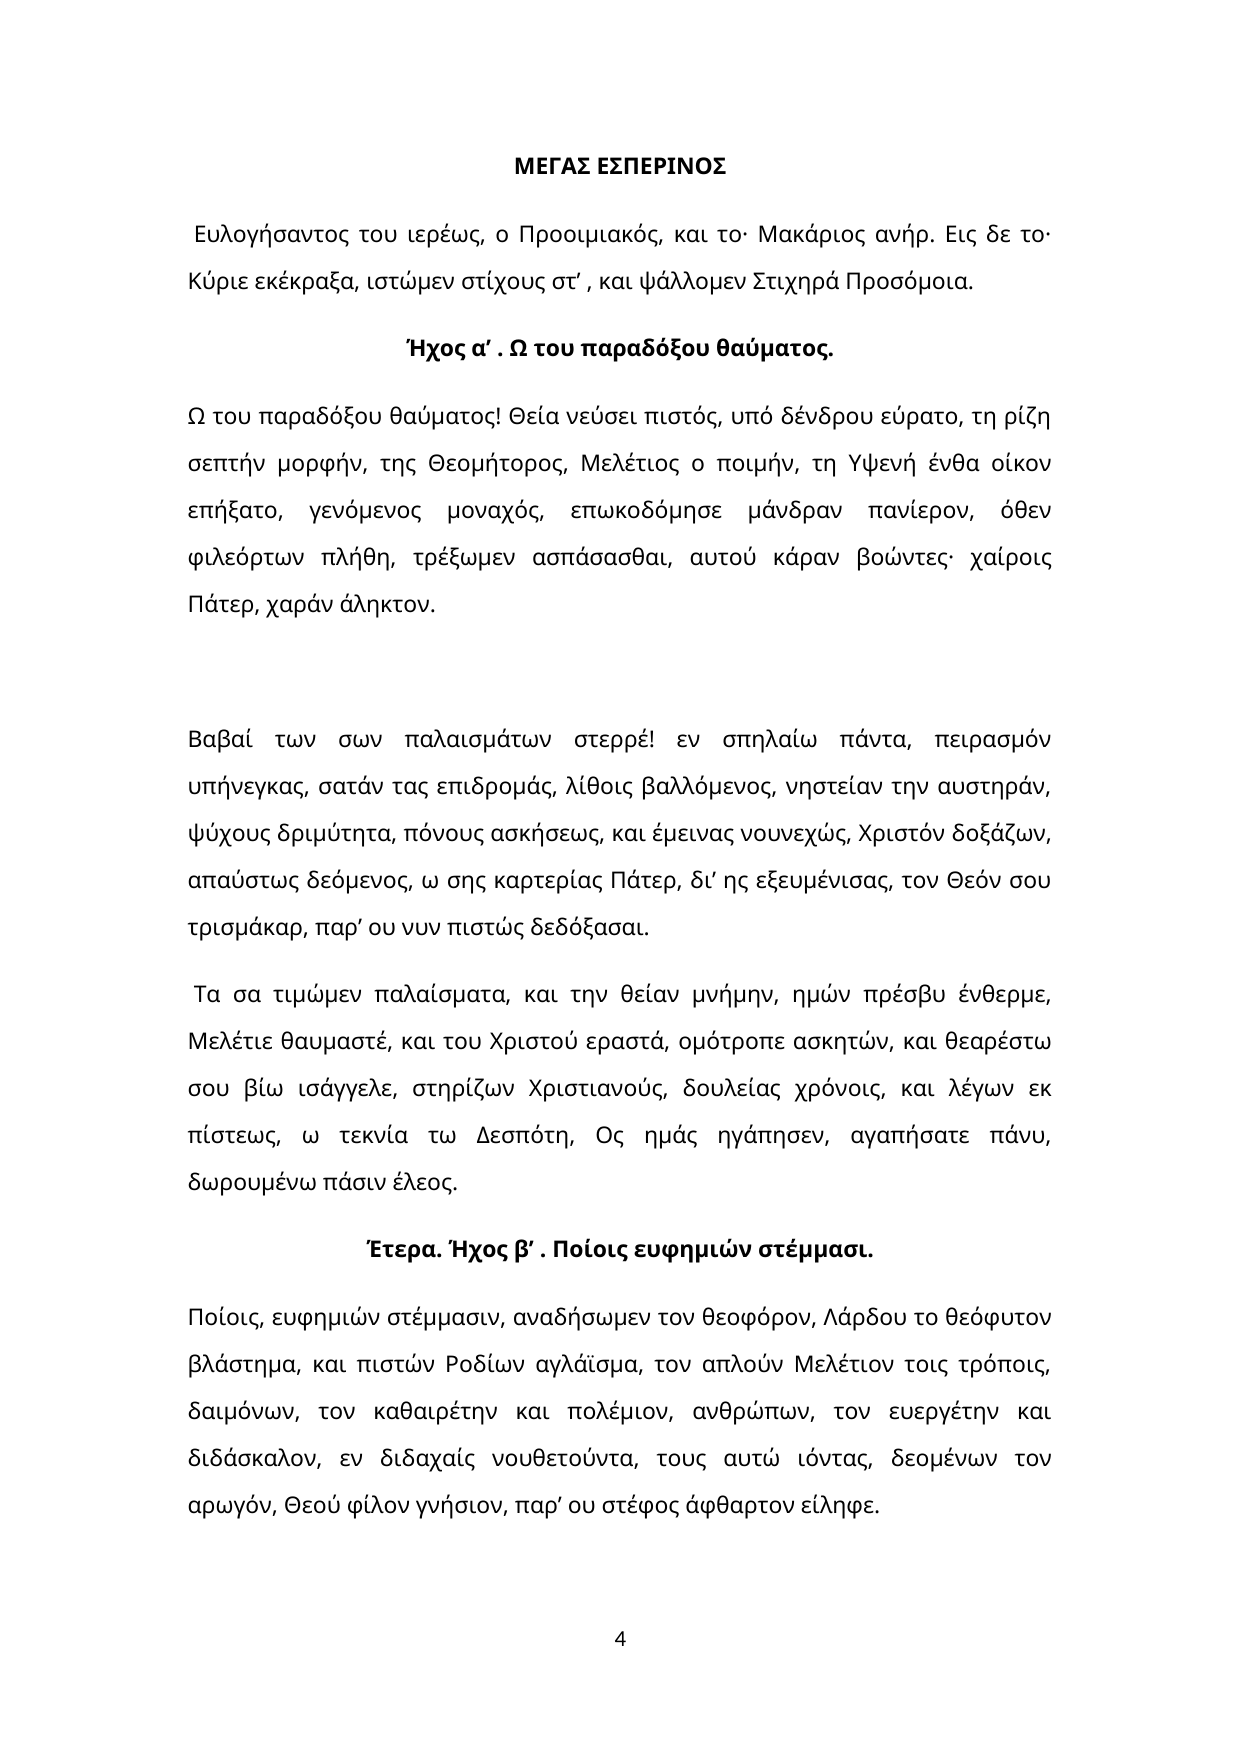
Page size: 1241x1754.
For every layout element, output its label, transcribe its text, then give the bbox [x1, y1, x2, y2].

text Ήχος α’ . Ω του παραδόξου θαύματος. [187, 332, 1053, 363]
text Τα σα τιμώμεν παλαίσματα, και την θείαν μνήμην, ημών πρέσβυ ένθερμε, Μελέτιε θαυμαστέ, και του Χριστού εραστά, ομότροπε ασκητών, και θεαρέστω σου βίω ισάγγελε, στηρίζων Χριστιανούς, δουλείας χρόνοις, και λέγων εκ πίστεως, ω τεκνία τω Δεσπότη, Ος ημάς ηγάπησεν, αγαπήσατε πάνυ, δωρουμένω πάσιν έλεος. [187, 978, 1053, 1197]
text Ευλογήσαντος του ιερέως, ο Προοιμιακός, και το· Μακάριος ανήρ. Εις δε το· Κύριε εκέκραξα, ιστώμεν στίχους στ’ , και ψάλλομεν Στιχηρά Προσόμοια. [187, 218, 1053, 296]
text Βαβαί των σων παλαισμάτων στερρέ! εν σπηλαίω πάντα, πειρασμόν υπήνεγκας, σατάν τας επιδρομάς, λίθοις βαλλόμενος, νηστείαν την αυστηράν, ψύχους δριμύτητα, πόνους ασκήσεως, και έμεινας νουνεχώς, Χριστόν δοξάζων, απαύστως δεόμενος, ω σης καρτερίας Πάτερ, δι’ ης εξευμένισας, τον Θεόν σου τρισμάκαρ, παρ’ ου νυν πιστώς δεδόξασαι. [187, 723, 1053, 942]
text Ποίοις, ευφημιών στέμμασιν, αναδήσωμεν τον θεοφόρον, Λάρδου το θεόφυτον βλάστημα, και πιστών Ροδίων αγλάϊσμα, τον απλούν Μελέτιον τοις τρόποις, δαιμόνων, τον καθαιρέτην και πολέμιον, ανθρώπων, τον ευεργέτην και διδάσκαλον, εν διδαχαίς νουθετούντα, τους αυτώ ιόντας, δεομένων τον αρωγόν, Θεού φίλον γνήσιον, παρ’ ου στέφος άφθαρτον είληφε. [187, 1301, 1053, 1520]
text Έτερα. Ήχος β’ . Ποίοις ευφημιών στέμμασι. [187, 1233, 1053, 1264]
text Ω του παραδόξου θαύματος! Θεία νεύσει πιστός, υπό δένδρου εύρατο, τη ρίζη σεπτήν μορφήν, της Θεομήτορος, Μελέτιος ο ποιμήν, τη Υψενή ένθα οίκον επήξατο, γενόμενος μοναχός, επωκοδόμησε μάνδραν πανίερον, όθεν φιλεόρτων πλήθη, τρέξωμεν ασπάσασθαι, αυτού κάραν βοώντες· χαίροις Πάτερ, χαράν άληκτον. [187, 400, 1053, 619]
text ΜΕΓΑΣ ΕΣΠΕΡΙΝΟΣ [187, 150, 1053, 181]
